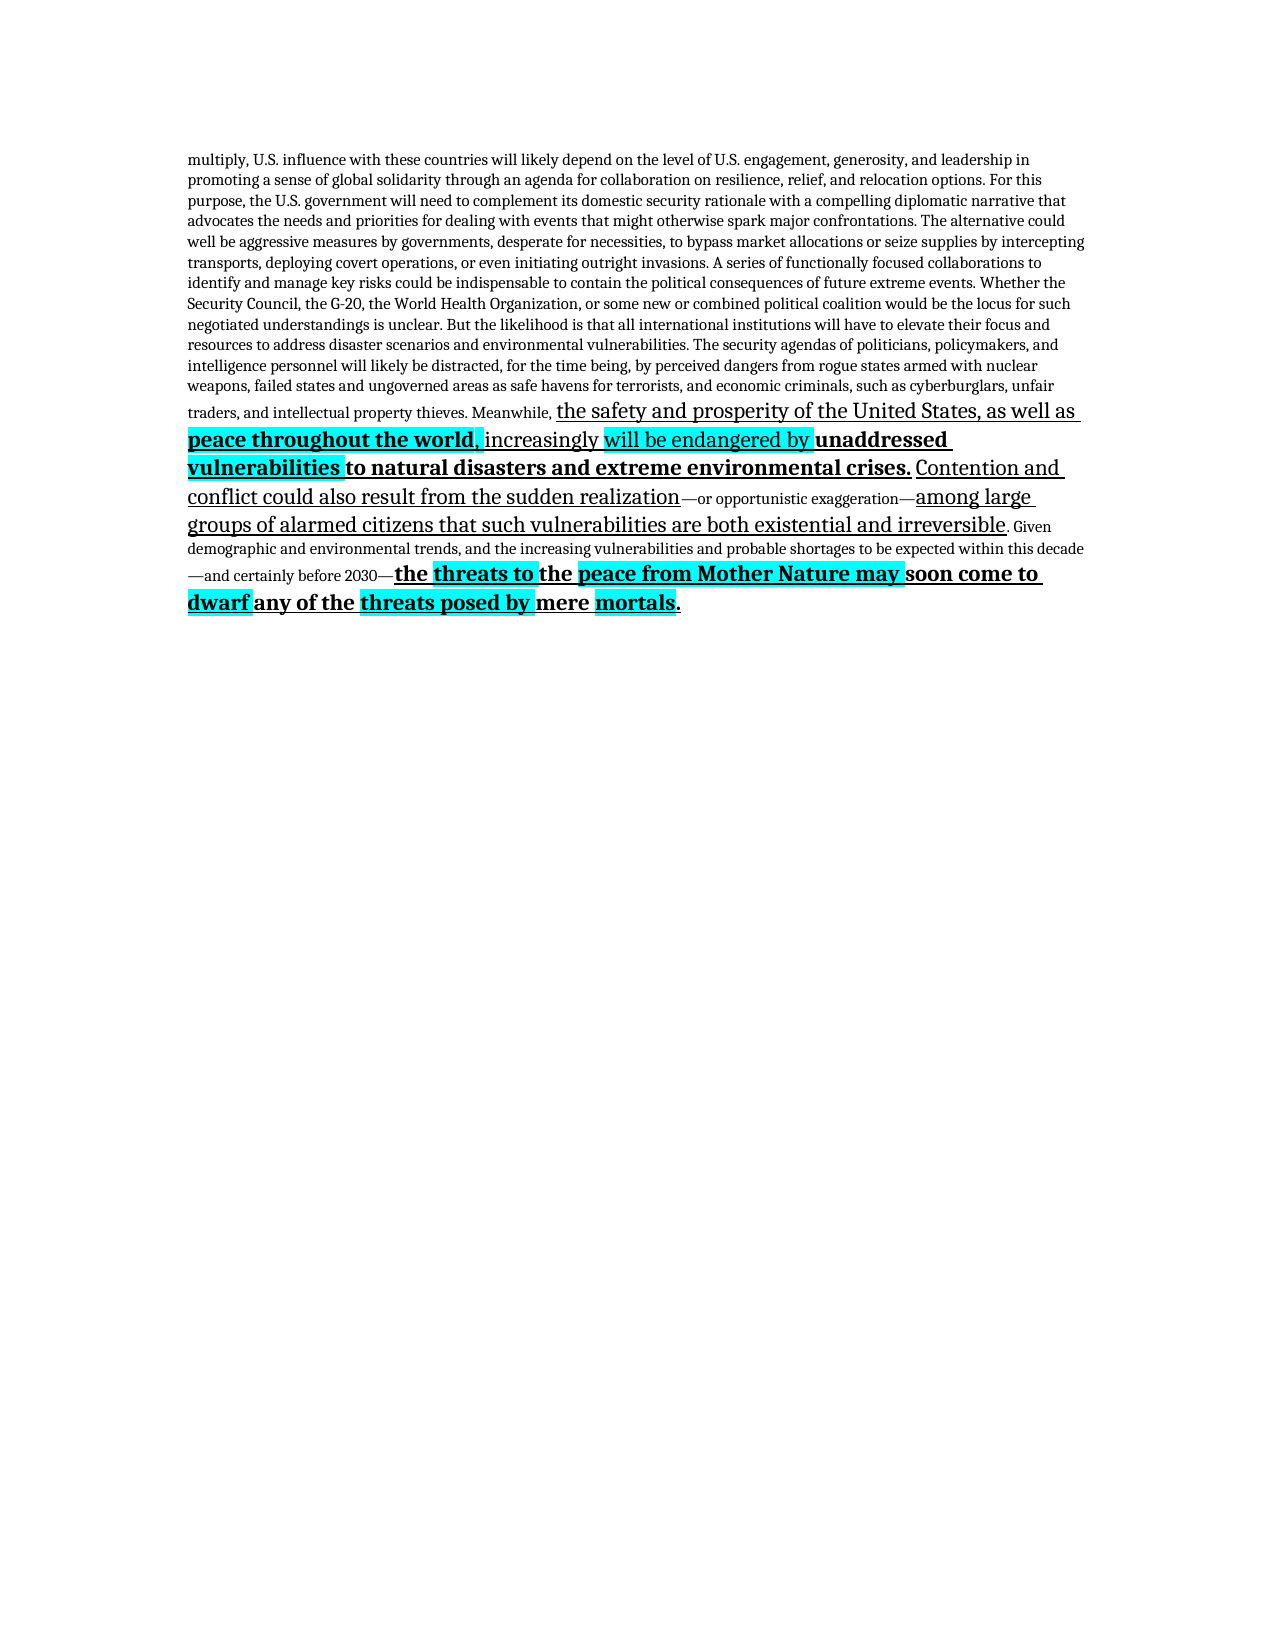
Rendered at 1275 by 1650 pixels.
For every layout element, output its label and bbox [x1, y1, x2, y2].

text [187, 150, 1087, 616]
